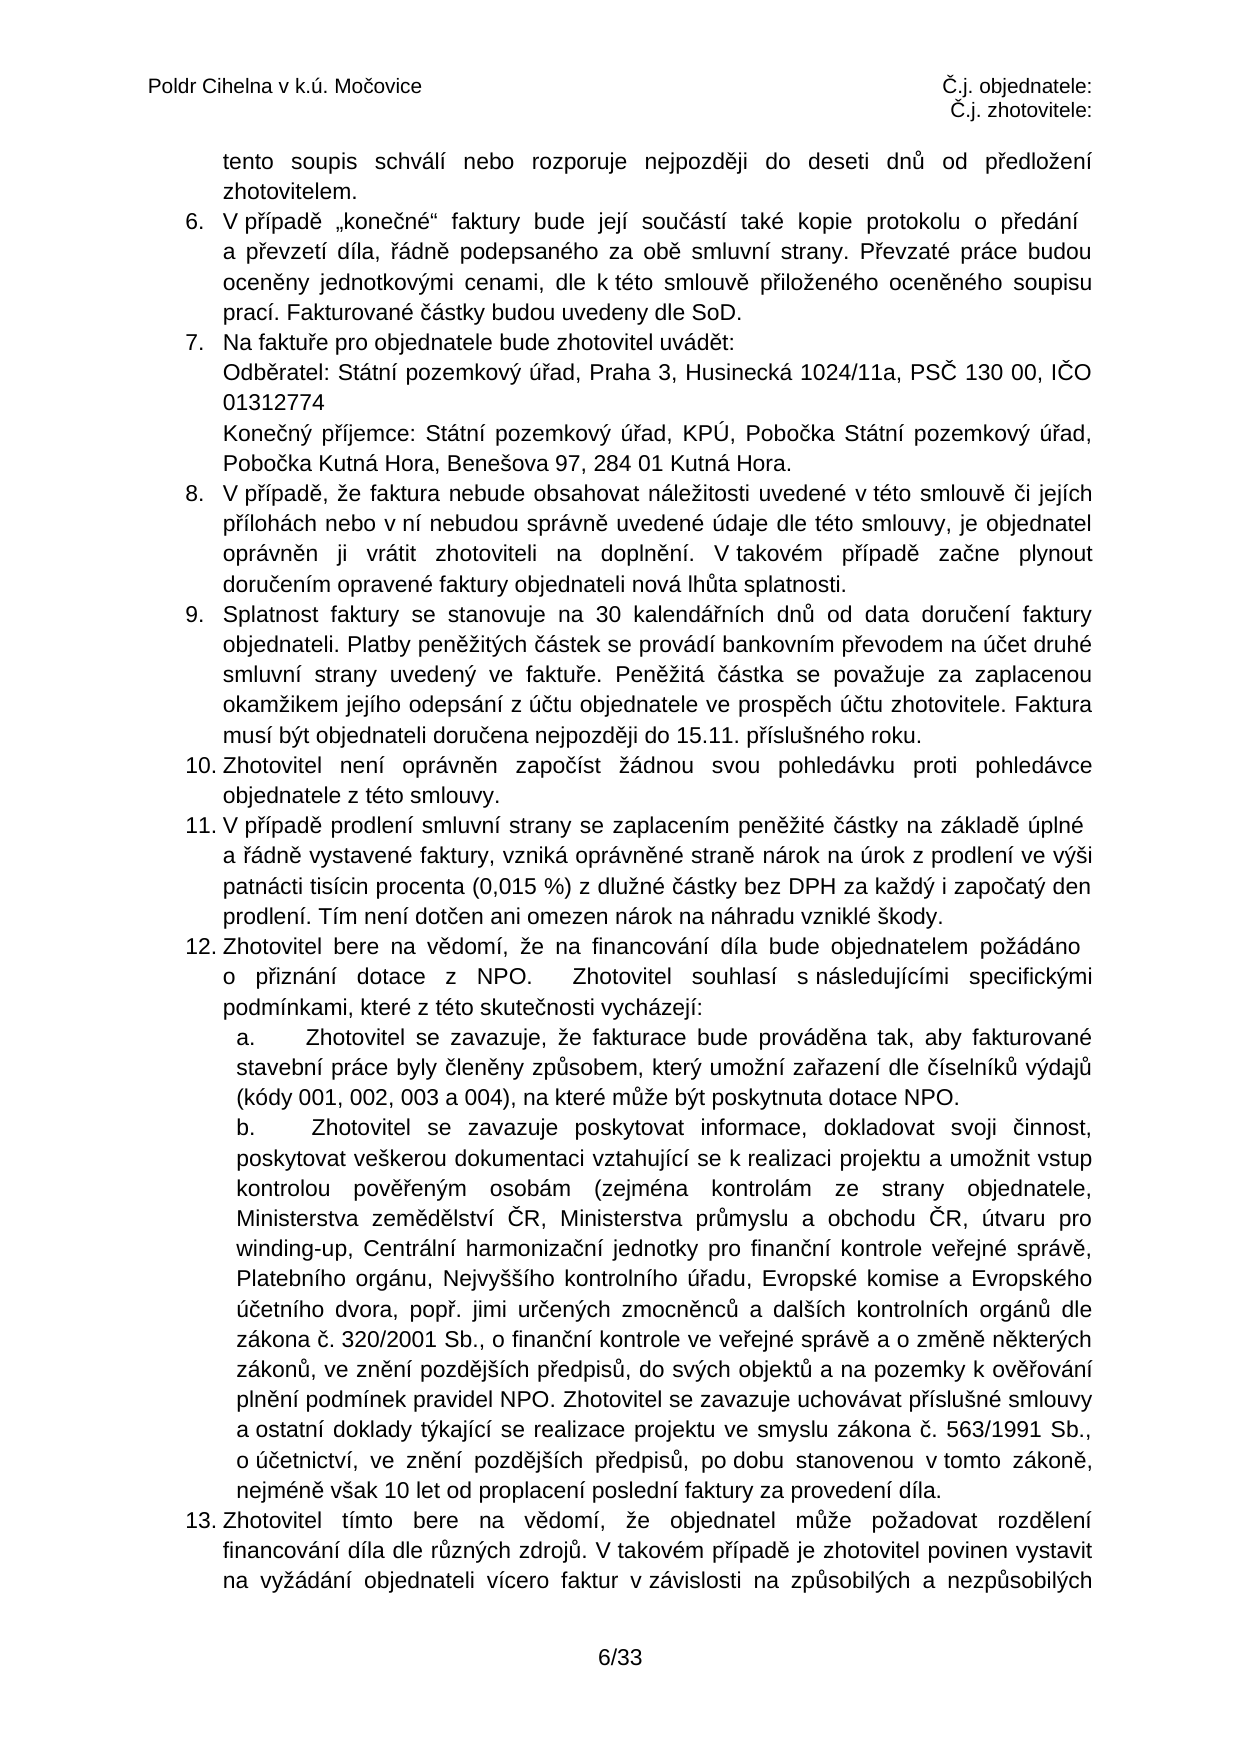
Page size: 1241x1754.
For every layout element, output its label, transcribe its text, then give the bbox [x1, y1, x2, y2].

list Konečný příjemce: Státní pozemkový úřad, KPÚ, Pobočka Státní pozemkový úřad, Pobočka Kutná Hora, Benešova 97, 284 01 Kutná Hora. [223, 419, 1093, 476]
list V případě „konečné“ faktury bude její součástí také kopie protokolu o předání a převzetí díla, řádně podepsaného za obě smluvní strany. Převzaté práce budou oceněny jednotkovými cenami, dle k této smlouvě přiloženého oceněného soupisu prací. Fakturované částky budou uvedeny dle SoD. [185, 208, 1093, 325]
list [185, 1507, 1093, 1594]
list Zhotovitel se zavazuje poskytovat informace, dokladovat svoji činnost, poskytovat veškerou dokumentaci vztahující se k realizaci projektu a umožnit vstup kontrolou pověřeným osobám (zejména kontrolám ze strany objednatele, Ministerstva zemědělství ČR, Ministerstva průmyslu a obchodu ČR, útvaru pro winding-up, Centrální harmonizační jednotky pro finanční kontrole veřejné správě, Platebního orgánu, Nejvyššího kontrolního úřadu, Evropské komise a Evropského účetního dvora, popř. jimi určených zmocněnců a dalších kontrolních orgánů dle zákona č. 320/2001 Sb., o finanční kontrole ve veřejné správě a o změně některých zákonů, ve znění pozdějších předpisů, do svých objektů a na pozemky k ověřování plnění podmínek pravidel NPO. Zhotovitel se zavazuje uchovávat příslušné smlouvy a ostatní doklady týkající se realizace projektu ve smyslu zákona č. 563/1991 Sb., o účetnictví, ve znění pozdějších předpisů, po dobu stanovenou v tomto zákoně, nejméně však 10 let od proplacení poslední faktury za provedení díla. [236, 1114, 1093, 1503]
list V případě, že faktura nebude obsahovat náležitosti uvedené v této smlouvě či jejích přílohách nebo v ní nebudou správně uvedené údaje dle této smlouvy, je objednatel oprávněn ji vrátit zhotoviteli na doplnění. V takovém případě začne plynout doručením opravené faktury objednateli nová lhůta splatnosti. [185, 480, 1093, 597]
list Zhotovitel se zavazuje, že fakturace bude prováděna tak, aby fakturované stavební práce byly členěny způsobem, který umožní zařazení dle číselníků výdajů (kódy 001, 002, 003 a 004), na které může být poskytnuta dotace NPO. [236, 1024, 1093, 1110]
list Zhotovitel není oprávněn započíst žádnou svou pohledávku proti pohledávce objednatele z této smlouvy. [185, 752, 1093, 808]
list V případě prodlení smluvní strany se zaplacením peněžité částky na základě úplné a řádně vystavené faktury, vzniká oprávněné straně nárok na úrok z prodlení ve výši patnácti tisícin procenta (0,015 %) z dlužné částky bez DPH za každý i započatý den prodlení. Tím není dotčen ani omezen nárok na náhradu vzniklé škody. [185, 812, 1093, 929]
list Odběratel: Státní pozemkový úřad, Praha 3, Husinecká 1024/11a, PSČ 130 00, IČO 01312774 [223, 359, 1093, 416]
list Splatnost faktury se stanovuje na 30 kalendářních dnů od data doručení faktury objednateli. Platby peněžitých částek se provádí bankovním převodem na účet druhé smluvní strany uvedený ve faktuře. Peněžitá částka se považuje za zaplacenou okamžikem jejího odepsání z účtu objednatele ve prospěch účtu zhotovitele. Faktura musí být objednateli doručena nejpozději do 15.11. příslušného roku. [185, 601, 1093, 748]
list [185, 148, 1093, 204]
list Na faktuře pro objednatele bude zhotovitel uvádět: [185, 329, 1093, 355]
list Zhotovitel bere na vědomí, že na financování díla bude objednatelem požádáno o přiznání dotace z NPO. Zhotovitel souhlasí s následujícími specifickými podmínkami, které z této skutečnosti vycházejí: [185, 933, 1093, 1020]
